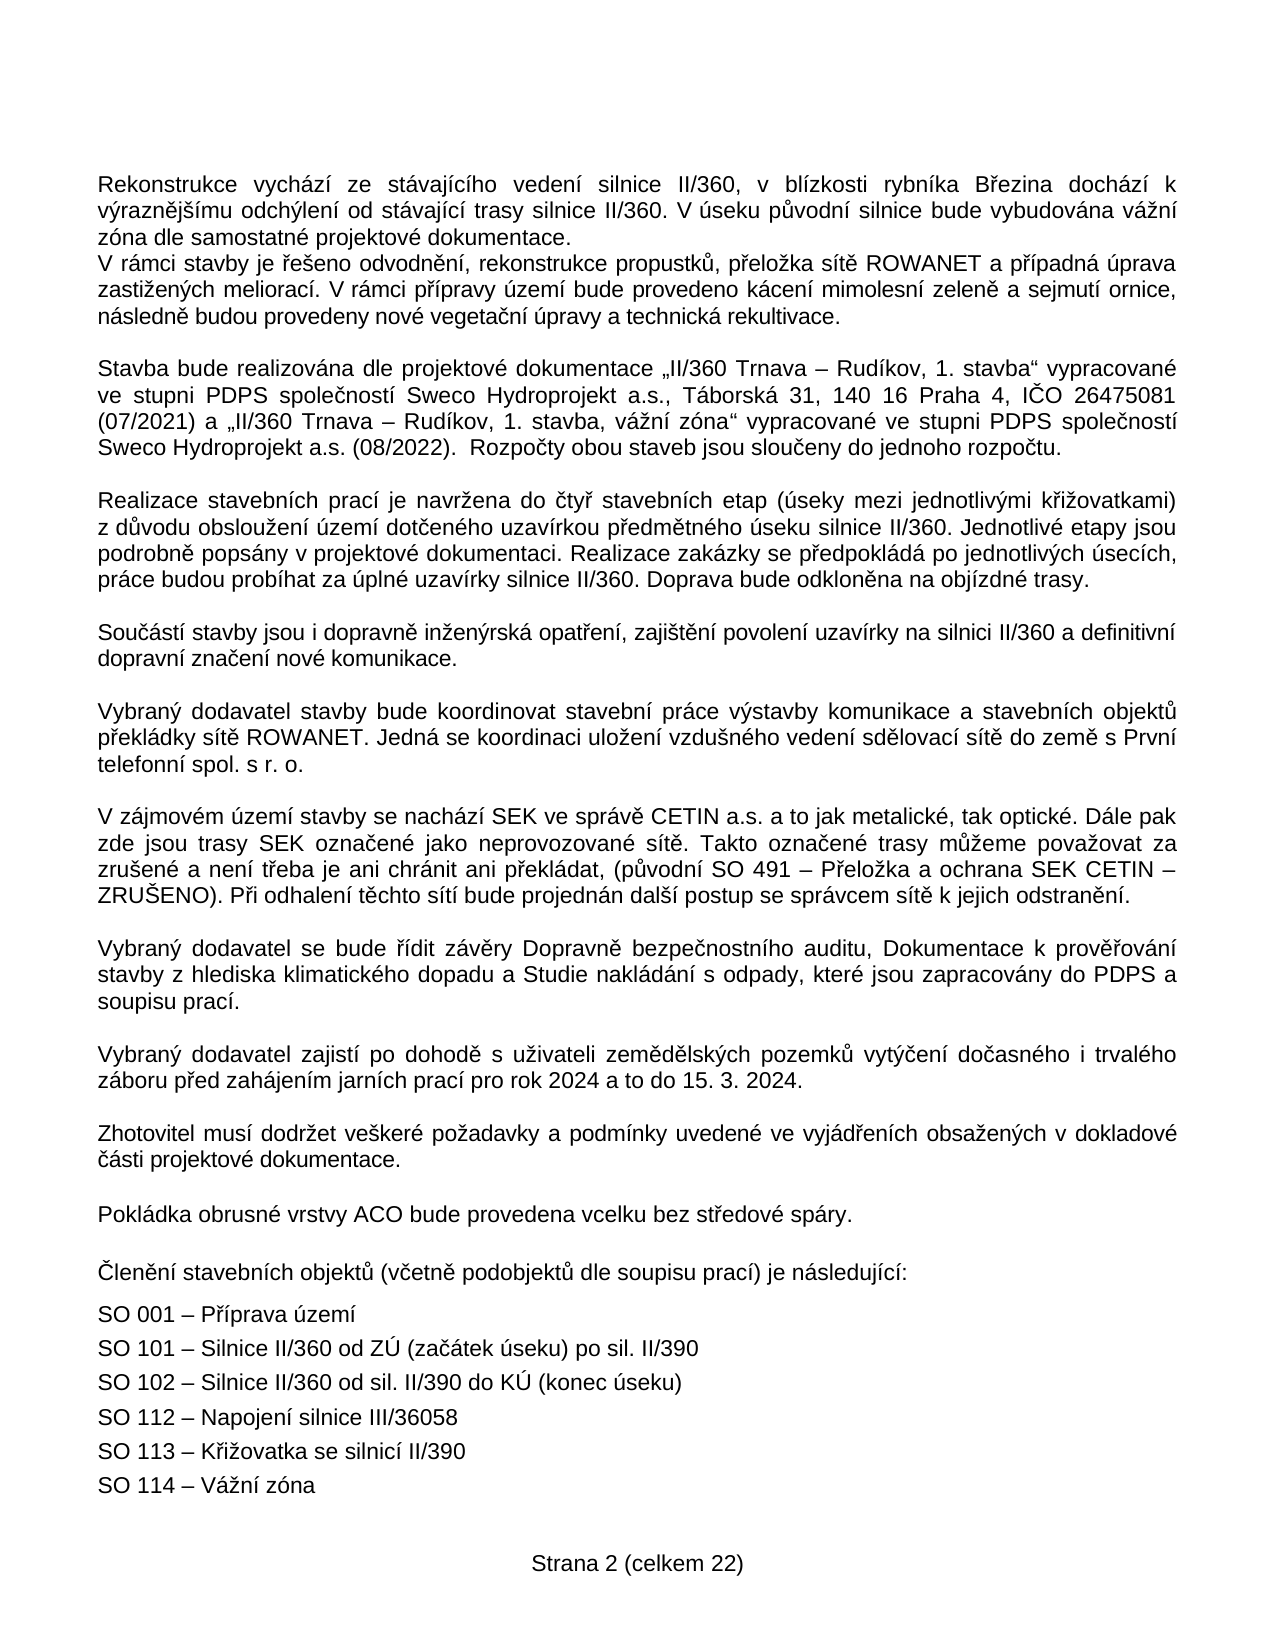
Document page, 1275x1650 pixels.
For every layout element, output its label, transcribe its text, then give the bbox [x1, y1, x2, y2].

text SO 112 – Napojení silnice III/36058 [97, 1403, 1177, 1430]
text Vybraný dodavatel se bude řídit závěry Dopravně bezpečnostního auditu, Dokumentace k prověřování stavby z hlediska klimatického dopadu a Studie nakládání s odpady, které jsou zapracovány do PDPS a soupisu prací. [97, 935, 1177, 1014]
title Vybraný dodavatel zajistí po dohodě s uživateli zemědělských pozemků vytýčení dočasného i trvalého záboru před zahájením jarních prací pro rok 2024 a to do 15. 3. 2024. [97, 1041, 1177, 1093]
text Členění stavebních objektů (včetně podobjektů dle soupisu prací) je následující: [97, 1259, 1177, 1286]
text Součástí stavby jsou i dopravně inženýrská opatření, zajištění povolení uzavírky na silnici II/360 a definitivní dopravní značení nové komunikace. [97, 619, 1177, 672]
text Rekonstrukce vychází ze stávajícího vedení silnice II/360, v blízkosti rybníka Březina dochází k výraznějšímu odchýlení od stávající trasy silnice II/360. V úseku původní silnice bude vybudována vážní zóna dle samostatné projektové dokumentace. [97, 171, 1177, 250]
title Realizace stavebních prací je navržena do čtyř stavebních etap (úseky mezi jednotlivými křižovatkami) z důvodu obsloužení území dotčeného uzavírkou předmětného úseku silnice II/360. Jednotlivé etapy jsou podrobně popsány v projektové dokumentaci. Realizace zakázky se předpokládá po jednotlivých úsecích, práce budou probíhat za úplné uzavírky silnice II/360. Doprava bude odkloněna na objízdné trasy. [97, 487, 1177, 592]
text V zájmovém území stavby se nachází SEK ve správě CETIN a.s. a to jak metalické, tak optické. Dále pak zde jsou trasy SEK označené jako neprovozované sítě. Takto označené trasy můžeme považovat za zrušené a není třeba je ani chránit ani překládat, (původní SO 491 – Přeložka a ochrana SEK CETIN – ZRUŠENO). Při odhalení těchto sítí bude projednán další postup se správcem sítě k jejich odstranění. [97, 803, 1177, 909]
text SO 114 – Vážní zóna [97, 1472, 1177, 1498]
list Zhotovitel musí dodržet veškeré požadavky a podmínky uvedené ve vyjádřeních obsažených v dokladové části projektové dokumentace. [97, 1119, 1177, 1172]
text SO 102 – Silnice II/360 od sil. II/390 do KÚ (konec úseku) [97, 1369, 1177, 1396]
text Pokládka obrusné vrstvy ACO bude provedena vcelku bez středové spáry. [97, 1201, 1177, 1228]
text V rámci stavby je řešeno odvodnění, rekonstrukce propustků, přeložka sítě ROWANET a případná úprava zastižených meliorací. V rámci přípravy území bude provedeno kácení mimolesní zeleně a sejmutí ornice, následně budou provedeny nové vegetační úpravy a technická rekultivace. [97, 250, 1177, 329]
text SO 001 – Příprava území [97, 1301, 1177, 1327]
text SO 113 – Křižovatka se silnicí II/390 [97, 1438, 1177, 1464]
text Vybraný dodavatel stavby bude koordinovat stavební práce výstavby komunikace a stavebních objektů překládky sítě ROWANET. Jedná se koordinaci uložení vzdušného vedení sdělovací sítě do země s První telefonní spol. s r. o. [97, 698, 1177, 777]
text SO 101 – Silnice II/360 od ZÚ (začátek úseku) po sil. II/390 [97, 1335, 1177, 1362]
text Stavba bude realizována dle projektové dokumentace „II/360 Trnava – Rudíkov, 1. stavba“ vypracované ve stupni PDPS společností Sweco Hydroprojekt a.s., Táborská 31, 140 16 Praha 4, IČO 26475081 (07/2021) a „II/360 Trnava – Rudíkov, 1. stavba, vážní zóna“ vypracované ve stupni PDPS společností Sweco Hydroprojekt a.s. (08/2022). Rozpočty obou staveb jsou sloučeny do jednoho rozpočtu. [97, 355, 1177, 461]
